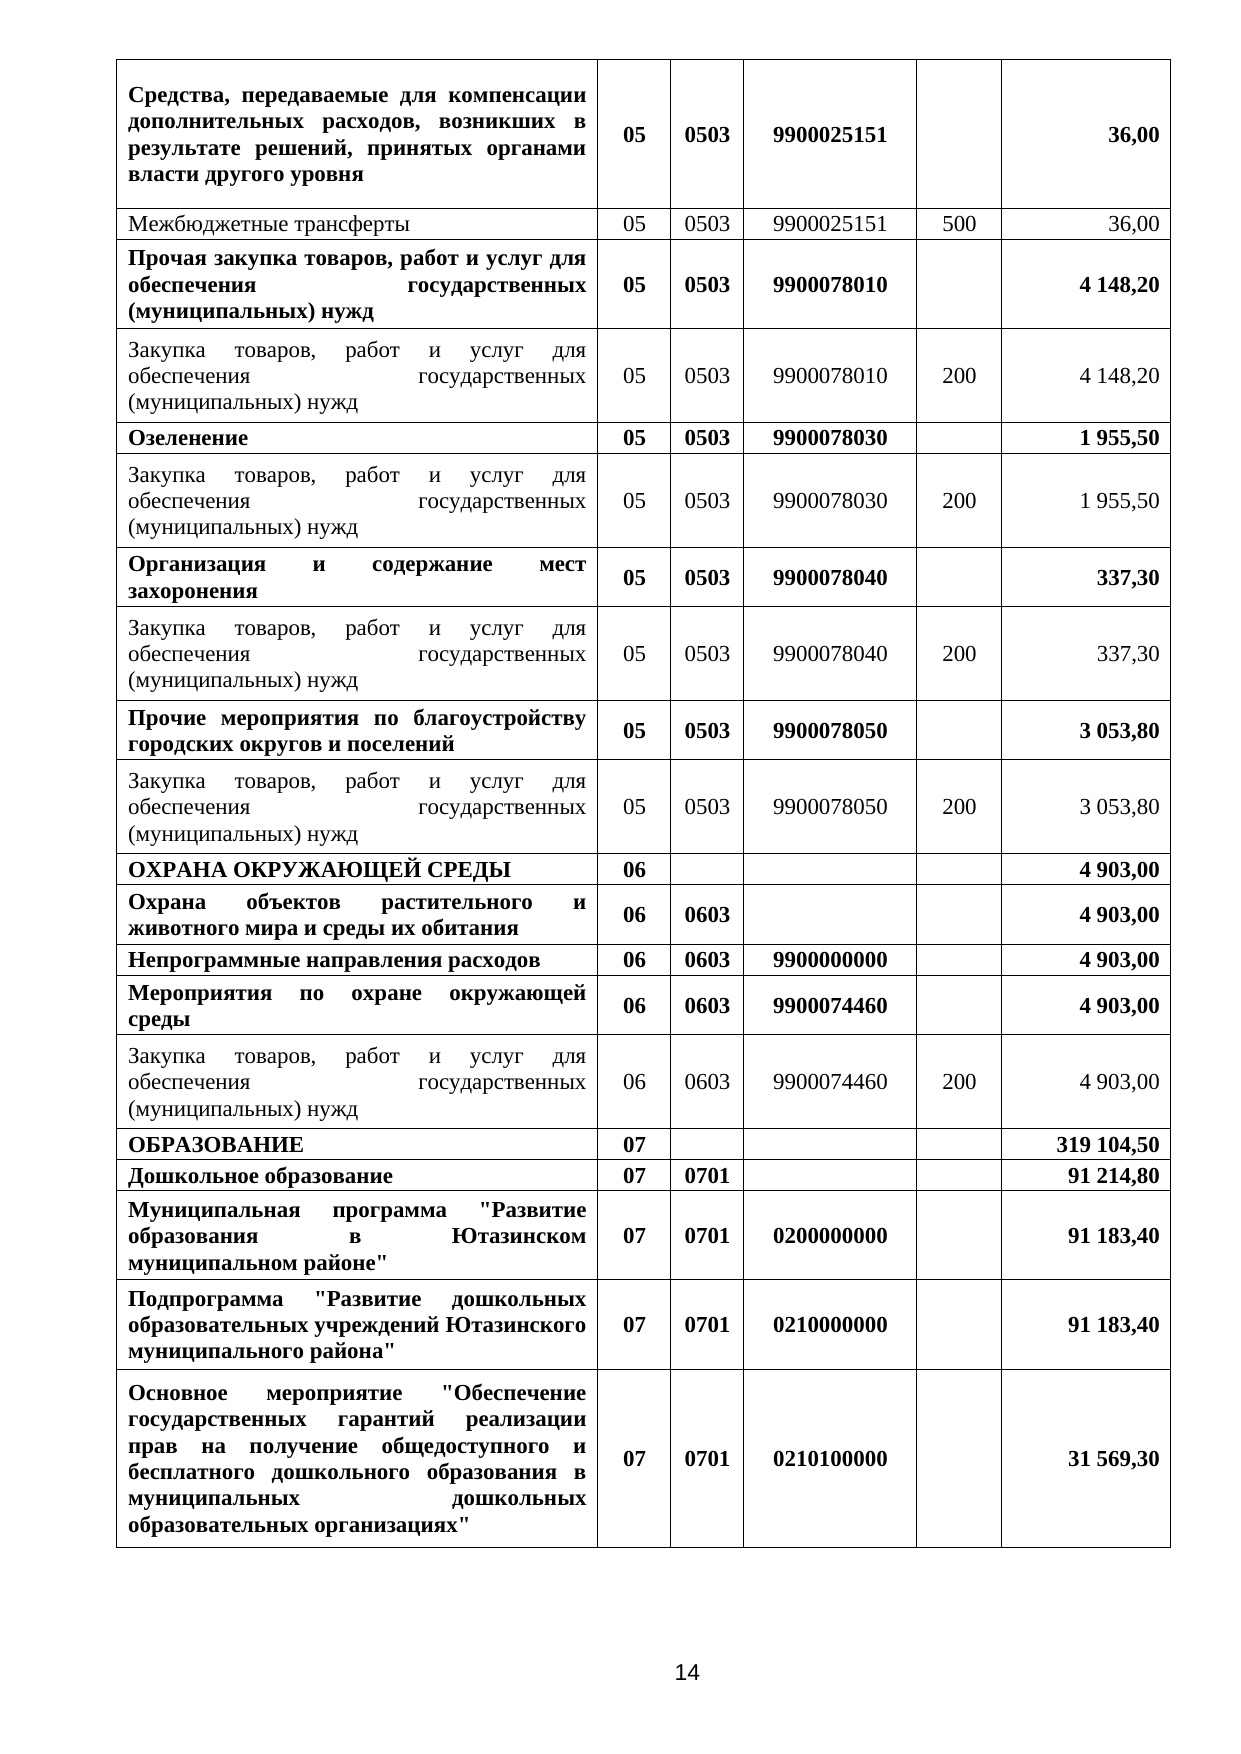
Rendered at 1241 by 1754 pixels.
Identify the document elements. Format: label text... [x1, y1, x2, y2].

table_cell 05 [598, 240, 670, 328]
table_cell 4 903,00 [1002, 976, 1170, 1034]
table_cell 0701 [671, 1160, 743, 1190]
table_cell 05 [598, 760, 670, 853]
table_cell 31 569,30 [1002, 1370, 1170, 1547]
table_cell 05 [598, 607, 670, 700]
table_cell [917, 1160, 1001, 1190]
table_cell Средства, передаваемые для компенсации дополнительных расходов, возникших в результате решений, принятых органами власти другого уровня [117, 60, 597, 207]
table_cell 4 148,20 [1002, 329, 1170, 422]
table_cell 200 [917, 607, 1001, 700]
table_cell 9900078040 [744, 607, 916, 700]
table_cell 9900074460 [744, 1035, 916, 1128]
table_cell 4 903,00 [1002, 854, 1170, 884]
table_cell 07 [598, 1160, 670, 1190]
table_cell Межбюджетные трансферты [117, 209, 597, 239]
table_cell [671, 854, 743, 884]
table_cell 91 214,80 [1002, 1160, 1170, 1190]
table_cell 9900000000 [744, 945, 916, 975]
table_cell [917, 945, 1001, 975]
table_cell 9900078040 [744, 548, 916, 606]
table_cell 0603 [671, 1035, 743, 1128]
table_cell 9900078050 [744, 701, 916, 759]
table_cell 9900078030 [744, 423, 916, 453]
table_cell 07 [598, 1370, 670, 1547]
table_cell 06 [598, 945, 670, 975]
table_cell [917, 885, 1001, 943]
table_cell 05 [598, 548, 670, 606]
table_cell 0503 [671, 760, 743, 853]
table_cell 0701 [671, 1191, 743, 1279]
table_cell 200 [917, 760, 1001, 853]
table_cell Мероприятия по охране окружающей среды [117, 976, 597, 1034]
table_cell 05 [598, 423, 670, 453]
table_cell [917, 1370, 1001, 1547]
table_cell 06 [598, 976, 670, 1034]
table_cell 319 104,50 [1002, 1129, 1170, 1159]
table_cell ОБРАЗОВАНИЕ [117, 1129, 597, 1159]
table_cell [744, 1129, 916, 1159]
table_cell 9900025151 [744, 60, 916, 207]
table_cell 05 [598, 701, 670, 759]
table_cell Организация и содержание мест захоронения [117, 548, 597, 606]
table_cell 36,00 [1002, 60, 1170, 207]
table_cell 0503 [671, 607, 743, 700]
table_cell 0701 [671, 1370, 743, 1547]
table_cell 4 903,00 [1002, 885, 1170, 943]
table_cell 07 [598, 1191, 670, 1279]
table_cell 07 [598, 1129, 670, 1159]
table_cell Муниципальная программа "Развитие образования в Ютазинском муниципальном районе" [117, 1191, 597, 1279]
table_cell 9900078050 [744, 760, 916, 853]
table_cell 200 [917, 454, 1001, 547]
table_cell [917, 548, 1001, 606]
table_cell Озеленение [117, 423, 597, 453]
table_cell [744, 1160, 916, 1190]
table_cell 9900025151 [744, 209, 916, 239]
table_cell 200 [917, 1035, 1001, 1128]
table_cell 0503 [671, 701, 743, 759]
table_cell 4 903,00 [1002, 1035, 1170, 1128]
table_cell 337,30 [1002, 607, 1170, 700]
table_cell 0503 [671, 209, 743, 239]
table_cell 1 955,50 [1002, 454, 1170, 547]
table_cell 36,00 [1002, 209, 1170, 239]
table_cell 0603 [671, 976, 743, 1034]
table_cell [917, 60, 1001, 207]
table_cell 0503 [671, 329, 743, 422]
table_cell 0701 [671, 1280, 743, 1368]
table_cell Закупка товаров, работ и услуг для обеспечения государственных (муниципальных) нужд [117, 1035, 597, 1128]
table_cell 0210000000 [744, 1280, 916, 1368]
table_cell 4 903,00 [1002, 945, 1170, 975]
table_cell [917, 1280, 1001, 1368]
table_cell Дошкольное образование [117, 1160, 597, 1190]
table_cell 1 955,50 [1002, 423, 1170, 453]
table_cell Подпрограмма "Развитие дошкольных образовательных учреждений Ютазинского муниципального района" [117, 1280, 597, 1368]
table_cell 0503 [671, 548, 743, 606]
table_cell 0503 [671, 423, 743, 453]
table_cell [917, 423, 1001, 453]
table_cell [744, 885, 916, 943]
table_cell Закупка товаров, работ и услуг для обеспечения государственных (муниципальных) нужд [117, 454, 597, 547]
table_cell 0503 [671, 60, 743, 207]
table_cell 0603 [671, 885, 743, 943]
table_cell 05 [598, 60, 670, 207]
table_cell 0503 [671, 240, 743, 328]
table_cell Прочая закупка товаров, работ и услуг для обеспечения государственных (муниципальных) нужд [117, 240, 597, 328]
table_cell [917, 976, 1001, 1034]
table_cell 9900074460 [744, 976, 916, 1034]
table_cell 05 [598, 329, 670, 422]
table_cell [744, 854, 916, 884]
table_cell 06 [598, 854, 670, 884]
table_cell [917, 240, 1001, 328]
table_cell 0503 [671, 454, 743, 547]
table_cell 0200000000 [744, 1191, 916, 1279]
table_cell [671, 1129, 743, 1159]
table_cell [917, 701, 1001, 759]
table_cell Закупка товаров, работ и услуг для обеспечения государственных (муниципальных) нужд [117, 760, 597, 853]
table_cell Основное мероприятие "Обеспечение государственных гарантий реализации прав на получение общедоступного и бесплатного дошкольного образования в муниципальных дошкольных образовательных организациях" [117, 1370, 597, 1547]
table_cell 200 [917, 329, 1001, 422]
table_cell [917, 1191, 1001, 1279]
table_cell Непрограммные направления расходов [117, 945, 597, 975]
table_cell 337,30 [1002, 548, 1170, 606]
table_cell 91 183,40 [1002, 1191, 1170, 1279]
table_cell ОХРАНА ОКРУЖАЮЩЕЙ СРЕДЫ [117, 854, 597, 884]
table_cell 0603 [671, 945, 743, 975]
table_cell 0210100000 [744, 1370, 916, 1547]
table_cell [917, 854, 1001, 884]
table_cell 91 183,40 [1002, 1280, 1170, 1368]
table_cell 07 [598, 1280, 670, 1368]
table_cell 05 [598, 454, 670, 547]
table_cell Прочие мероприятия по благоустройству городских округов и поселений [117, 701, 597, 759]
table_cell Охрана объектов растительного и животного мира и среды их обитания [117, 885, 597, 943]
table_cell 500 [917, 209, 1001, 239]
table_cell 06 [598, 885, 670, 943]
table_cell 05 [598, 209, 670, 239]
table_cell 06 [598, 1035, 670, 1128]
table_cell 9900078010 [744, 240, 916, 328]
table_cell 9900078030 [744, 454, 916, 547]
table_cell 3 053,80 [1002, 701, 1170, 759]
table_cell Закупка товаров, работ и услуг для обеспечения государственных (муниципальных) нужд [117, 329, 597, 422]
table_cell Закупка товаров, работ и услуг для обеспечения государственных (муниципальных) нужд [117, 607, 597, 700]
table_cell [917, 1129, 1001, 1159]
table_cell 3 053,80 [1002, 760, 1170, 853]
table_cell 4 148,20 [1002, 240, 1170, 328]
table_cell 9900078010 [744, 329, 916, 422]
